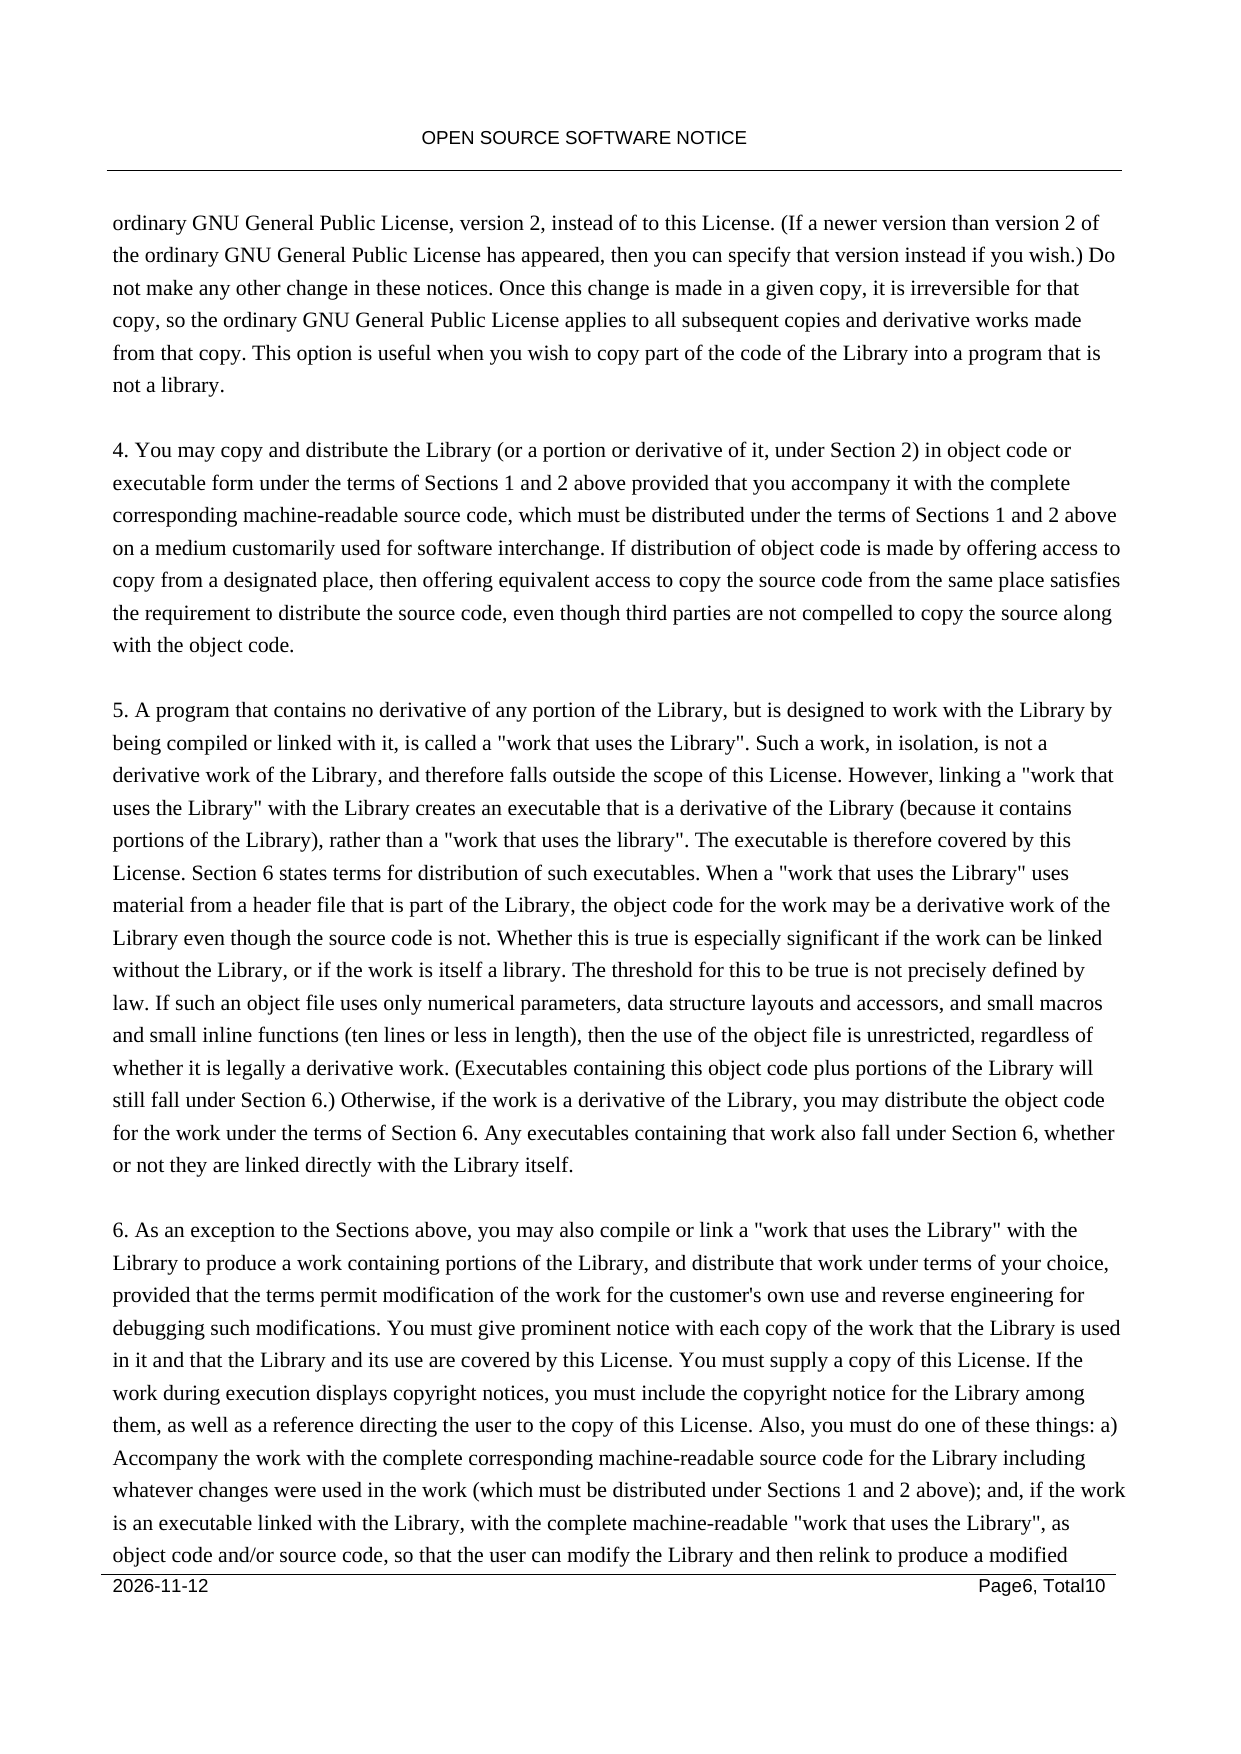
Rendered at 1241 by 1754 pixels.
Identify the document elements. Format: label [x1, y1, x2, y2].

text [112, 206, 1128, 1571]
